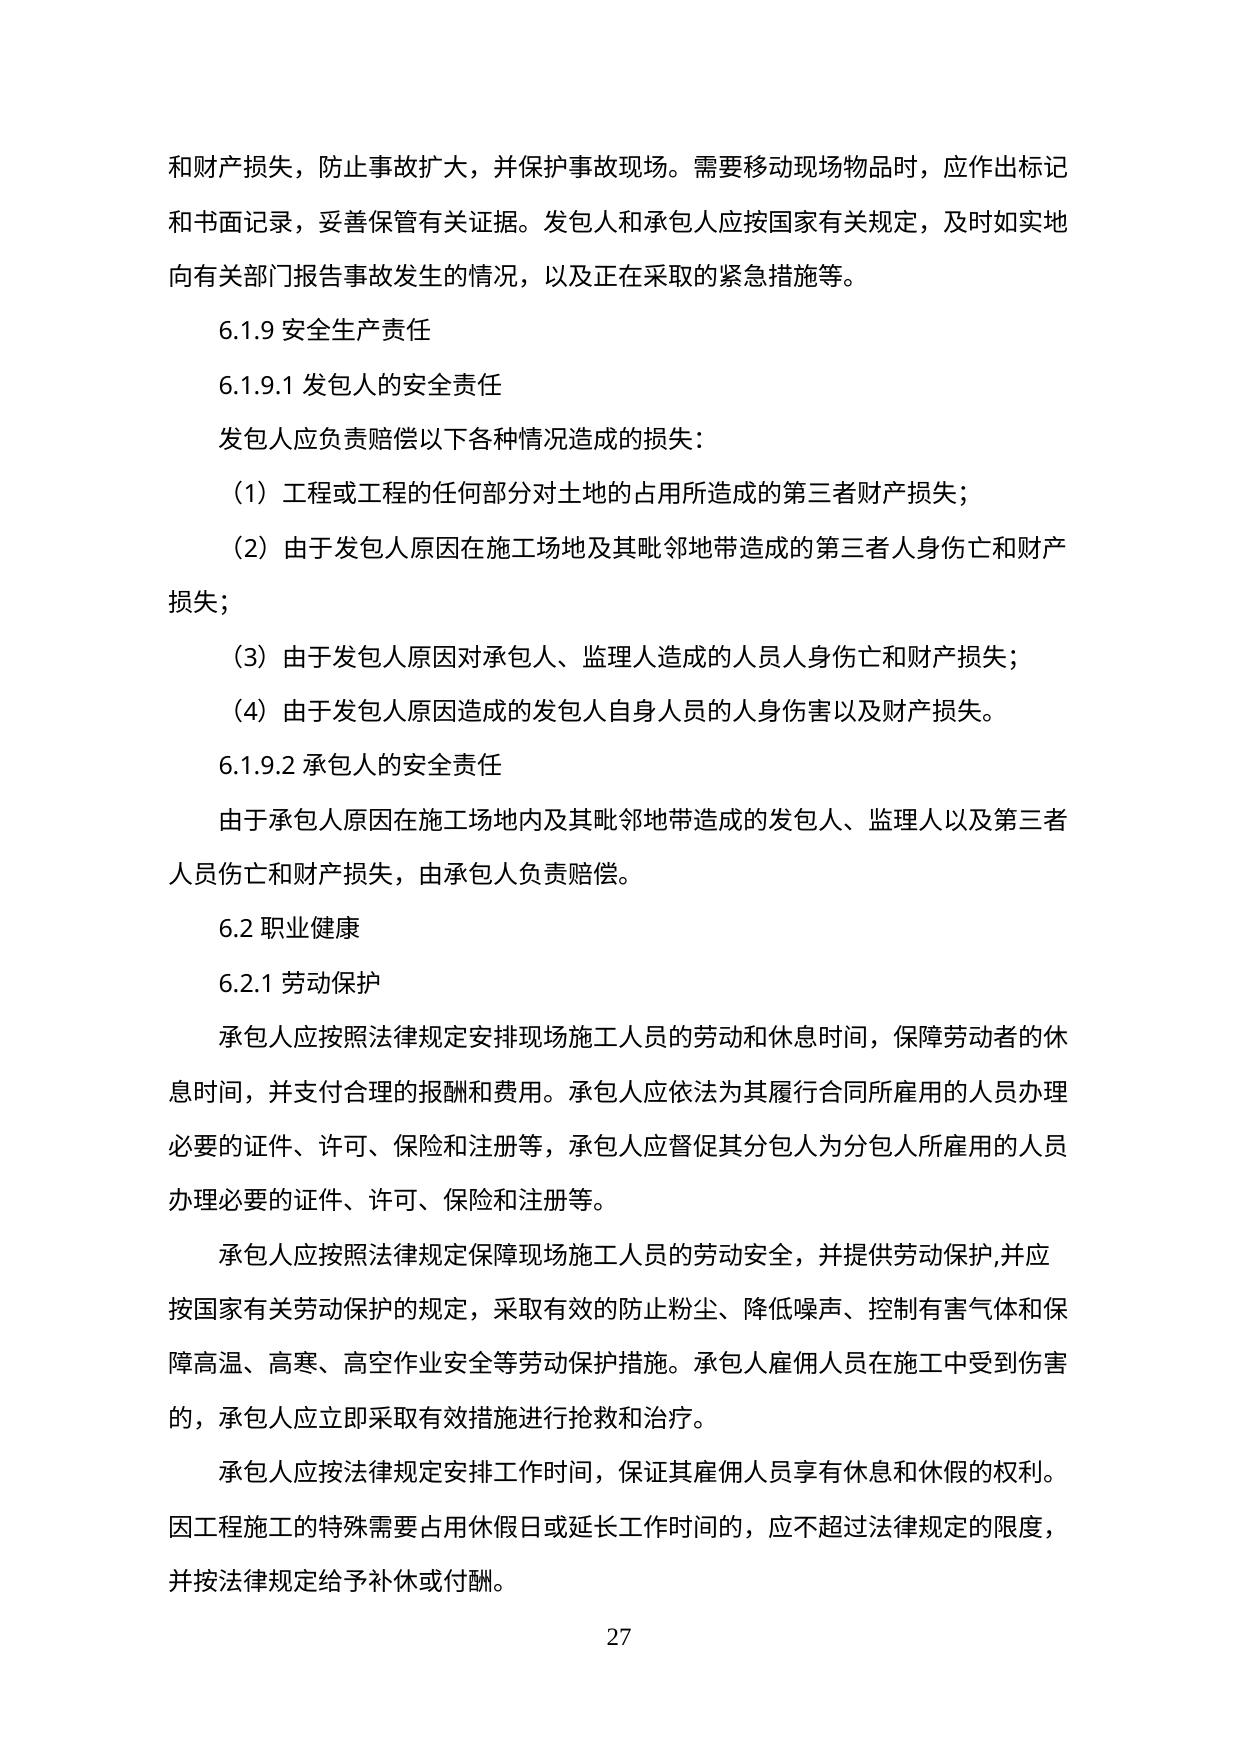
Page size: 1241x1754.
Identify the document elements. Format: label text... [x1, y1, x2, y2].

text 承包人应按法律规定安排工作时间，保证其雇佣人员享有休息和休假的权利。因工程施工的特殊需要占用休假日或延长工作时间的，应不超过法律规定的限度，并按法律规定给予补休或付酬。 [168, 1453, 1069, 1598]
text （4）由于发包人原因造成的发包人自身人员的人身伤害以及财产损失。 [168, 691, 1069, 728]
text （1）工程或工程的任何部分对土地的占用所造成的第三者财产损失； [168, 474, 1069, 510]
text 6.1.9.2 承包人的安全责任 [168, 746, 1069, 782]
text 6.2 职业健康 [168, 909, 1069, 945]
text 由于承包人原因在施工场地内及其毗邻地带造成的发包人、监理人以及第三者人员伤亡和财产损失，由承包人负责赔偿。 [168, 800, 1069, 891]
text （3）由于发包人原因对承包人、监理人造成的人员人身伤亡和财产损失； [168, 637, 1069, 673]
text 承包人应按照法律规定安排现场施工人员的劳动和休息时间，保障劳动者的休息时间，并支付合理的报酬和费用。承包人应依法为其履行合同所雇用的人员办理必要的证件、许可、保险和注册等，承包人应督促其分包人为分包人所雇用的人员办理必要的证件、许可、保险和注册等。 [168, 1018, 1069, 1217]
text 发包人应负责赔偿以下各种情况造成的损失： [168, 419, 1069, 456]
text （2）由于发包人原因在施工场地及其毗邻地带造成的第三者人身伤亡和财产损失； [168, 528, 1069, 619]
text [168, 148, 1069, 293]
text 承包人应按照法律规定保障现场施工人员的劳动安全，并提供劳动保护,并应按国家有关劳动保护的规定，采取有效的防止粉尘、降低噪声、控制有害气体和保障高温、高寒、高空作业安全等劳动保护措施。承包人雇佣人员在施工中受到伤害的，承包人应立即采取有效措施进行抢救和治疗。 [168, 1235, 1069, 1434]
text 6.1.9.1 发包人的安全责任 [168, 365, 1069, 401]
text 6.2.1 劳动保护 [168, 963, 1069, 999]
text 6.1.9 安全生产责任 [168, 311, 1069, 347]
